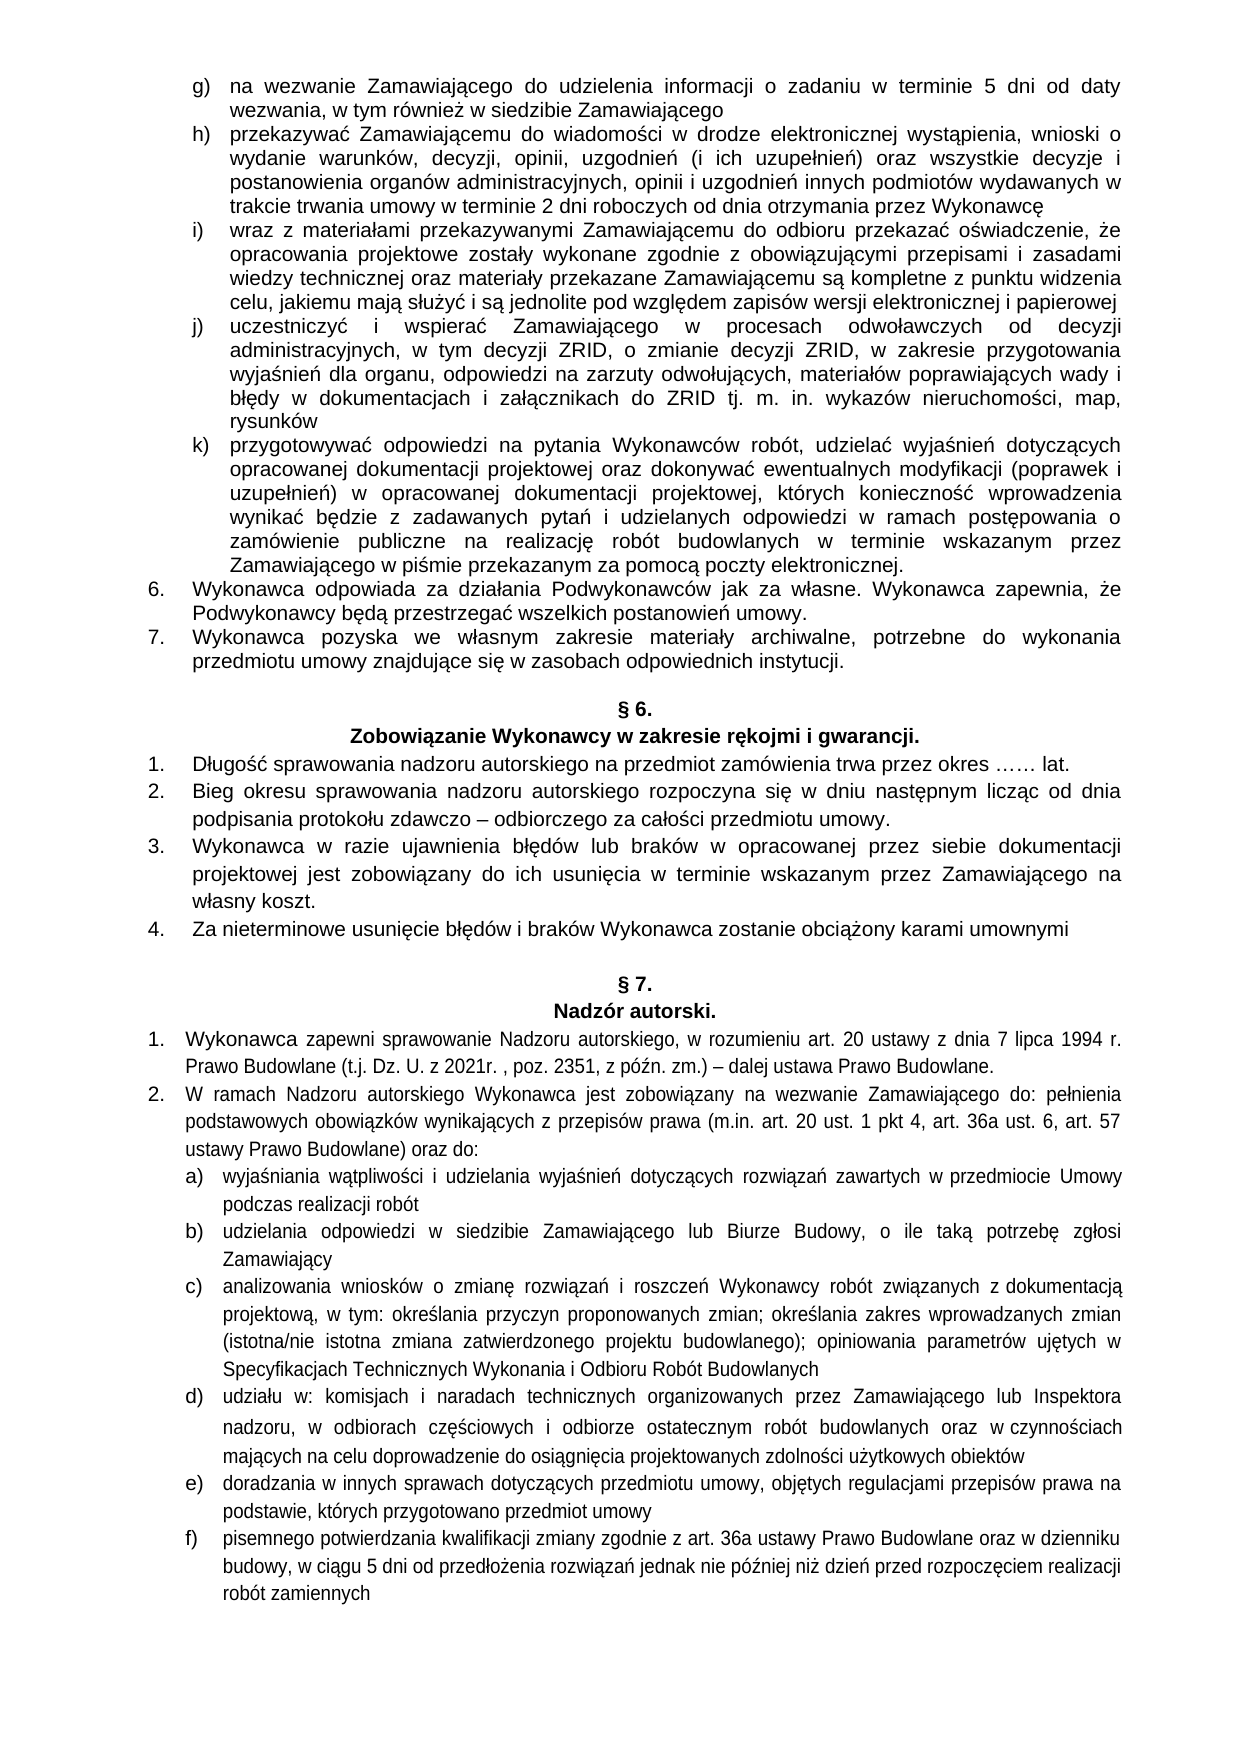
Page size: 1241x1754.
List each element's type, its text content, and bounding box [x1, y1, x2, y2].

list Wykonawca pozyska we własnym zakresie materiały archiwalne, potrzebne do wykonania przedmiotu umowy znajdujące się w zasobach odpowiednich instytucji. [148, 625, 1122, 673]
list Wykonawca zapewni sprawowanie Nadzoru autorskiego, w rozumieniu art. 20 ustawy z dnia 7 lipca 1994 r. Prawo Budowlane (t.j. Dz. U. z 2021r. , poz. 2351, z późn. zm.) – dalej ustawa Prawo Budowlane. [148, 1027, 1122, 1078]
list analizowania wniosków o zmianę rozwiązań i roszczeń Wykonawcy robót związanych z dokumentacją projektową, w tym: określania przyczyn proponowanych zmian; określania zakres wprowadzanych zmian (istotna/nie istotna zmiana zatwierdzonego projektu budowlanego); opiniowania parametrów ujętych w Specyfikacjach Technicznych Wykonania i Odbioru Robót Budowlanych [185, 1274, 1122, 1381]
text § 7. [148, 972, 1122, 996]
list udziału w: komisjach i naradach technicznych organizowanych przez Zamawiającego lub Inspektora nadzoru, w odbiorach częściowych i odbiorze ostatecznym robót budowlanych oraz w czynnościach mających na celu doprowadzenie do osiągnięcia projektowanych zdolności użytkowych obiektów [185, 1384, 1122, 1468]
list przygotowywać odpowiedzi na pytania Wykonawców robót, udzielać wyjaśnień dotyczących opracowanej dokumentacji projektowej oraz dokonywać ewentualnych modyfikacji (poprawek i uzupełnień) w opracowanej dokumentacji projektowej, których konieczność wprowadzenia wynikać będzie z zadawanych pytań i udzielanych odpowiedzi w ramach postępowania o zamówienie publiczne na realizację robót budowlanych w terminie wskazanym przez Zamawiającego w piśmie przekazanym za pomocą poczty elektronicznej. [192, 433, 1122, 577]
list udzielania odpowiedzi w siedzibie Zamawiającego lub Biurze Budowy, o ile taką potrzebę zgłosi Zamawiający [185, 1219, 1122, 1271]
list przekazywać Zamawiającemu do wiadomości w drodze elektronicznej wystąpienia, wnioski o wydanie warunków, decyzji, opinii, uzgodnień (i ich uzupełnień) oraz wszystkie decyzje i postanowienia organów administracyjnych, opinii i uzgodnień innych podmiotów wydawanych w trakcie trwania umowy w terminie 2 dni roboczych od dnia otrzymania przez Wykonawcę [192, 122, 1122, 218]
list W ramach Nadzoru autorskiego Wykonawca jest zobowiązany na wezwanie Zamawiającego do: pełnienia podstawowych obowiązków wynikających z przepisów prawa (m.in. art. 20 ust. 1 pkt 4, art. 36a ust. 6, art. 57 ustawy Prawo Budowlane) oraz do: [148, 1082, 1122, 1161]
list wyjaśniania wątpliwości i udzielania wyjaśnień dotyczących rozwiązań zawartych w przedmiocie Umowy podczas realizacji robót [185, 1164, 1122, 1216]
list pisemnego potwierdzania kwalifikacji zmiany zgodnie z art. 36a ustawy Prawo Budowlane oraz w dzienniku budowy, w ciągu 5 dni od przedłożenia rozwiązań jednak nie później niż dzień przed rozpoczęciem realizacji robót zamiennych [185, 1526, 1122, 1605]
list Długość sprawowania nadzoru autorskiego na przedmiot zamówienia trwa przez okres …… lat. [148, 752, 1122, 776]
text Zobowiązanie Wykonawcy w zakresie rękojmi i gwarancji. [148, 724, 1122, 748]
text § 6. [148, 697, 1122, 721]
text Nadzór autorski. [148, 999, 1122, 1023]
list Wykonawca odpowiada za działania Podwykonawców jak za własne. Wykonawca zapewnia, że Podwykonawcy będą przestrzegać wszelkich postanowień umowy. [148, 577, 1122, 625]
list Wykonawca w razie ujawnienia błędów lub braków w opracowanej przez siebie dokumentacji projektowej jest zobowiązany do ich usunięcia w terminie wskazanym przez Zamawiającego na własny koszt. [148, 834, 1122, 913]
list Za nieterminowe usunięcie błędów i braków Wykonawca zostanie obciążony karami umownymi [148, 917, 1122, 941]
list doradzania w innych sprawach dotyczących przedmiotu umowy, objętych regulacjami przepisów prawa na podstawie, których przygotowano przedmiot umowy [185, 1471, 1122, 1523]
list uczestniczyć i wspierać Zamawiającego w procesach odwoławczych od decyzji administracyjnych, w tym decyzji ZRID, o zmianie decyzji ZRID, w zakresie przygotowania wyjaśnień dla organu, odpowiedzi na zarzuty odwołujących, materiałów poprawiających wady i błędy w dokumentacjach i załącznikach do ZRID tj. m. in. wykazów nieruchomości, map, rysunków [192, 313, 1122, 433]
list Bieg okresu sprawowania nadzoru autorskiego rozpoczyna się w dniu następnym licząc od dnia podpisania protokołu zdawczo – odbiorczego za całości przedmiotu umowy. [148, 779, 1122, 831]
list wraz z materiałami przekazywanymi Zamawiającemu do odbioru przekazać oświadczenie, że opracowania projektowe zostały wykonane zgodnie z obowiązującymi przepisami i zasadami wiedzy technicznej oraz materiały przekazane Zamawiającemu są kompletne z punktu widzenia celu, jakiemu mają służyć i są jednolite pod względem zapisów wersji elektronicznej i papierowej [192, 218, 1122, 313]
list na wezwanie Zamawiającego do udzielenia informacji o zadaniu w terminie 5 dni od daty wezwania, w tym również w siedzibie Zamawiającego [192, 74, 1122, 122]
